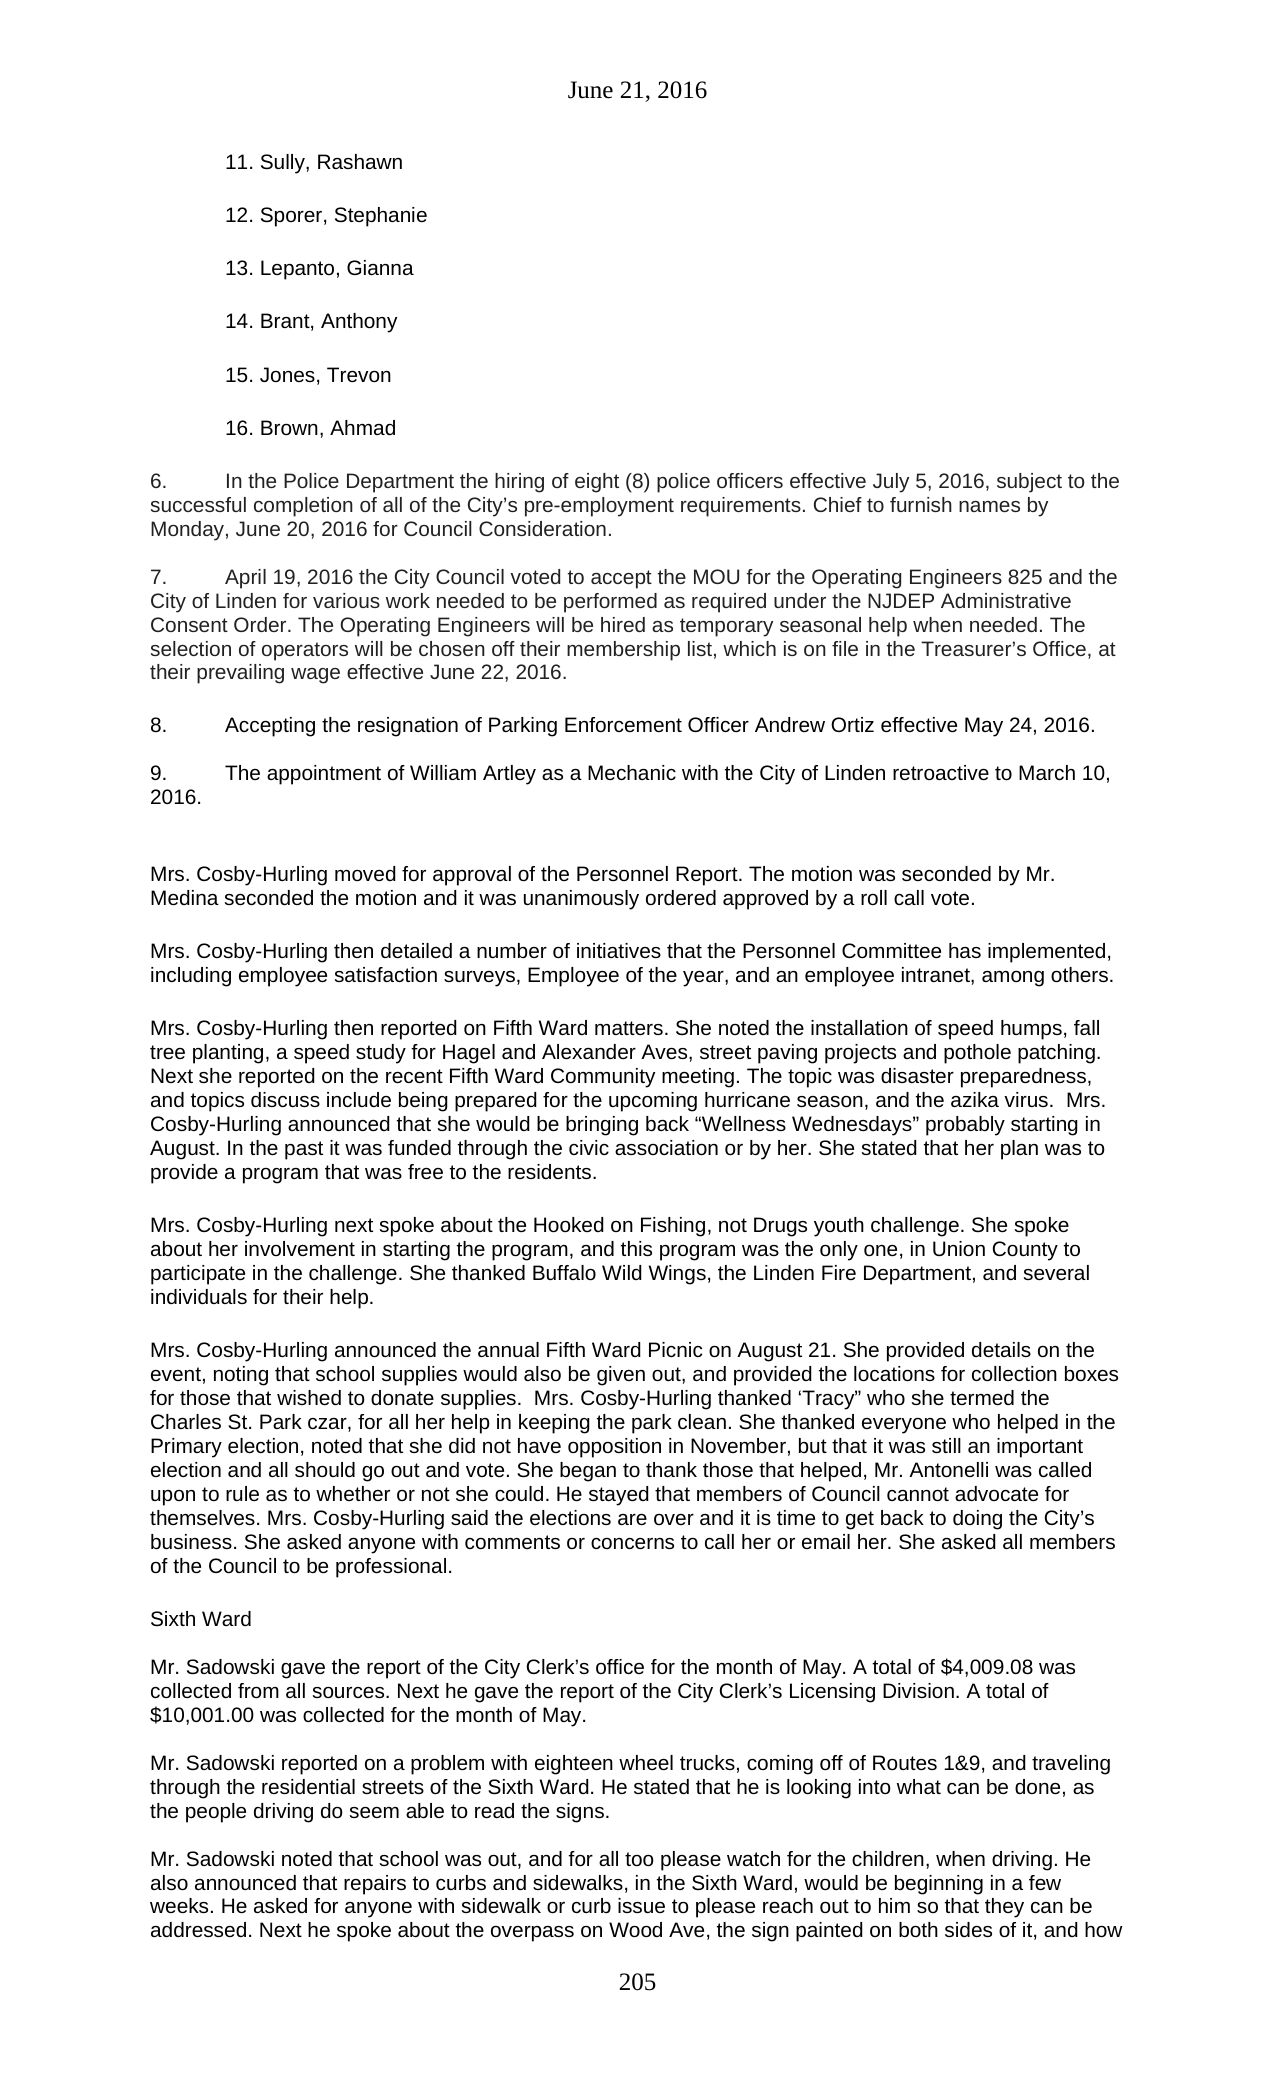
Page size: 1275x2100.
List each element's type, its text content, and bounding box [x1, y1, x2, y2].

text 9. The appointment of William Artley as a Mechanic with the City of Linden retroactive to March 10, 2016. [150, 761, 1125, 809]
text Mrs. Cosby-Hurling announced the annual Fifth Ward Picnic on August 21. She provided details on the event, noting that school supplies would also be given out, and provided the locations for collection boxes for those that wished to donate supplies. Mrs. Cosby-Hurling thanked ‘Tracy” who she termed the Charles St. Park czar, for all her help in keeping the park clean. She thanked everyone who helped in the Primary election, noted that she did not have opposition in November, but that it was still an important election and all should go out and vote. She began to thank those that helped, Mr. Antonelli was called upon to rule as to whether or not she could. He stayed that members of Council cannot advocate for themselves. Mrs. Cosby-Hurling said the elections are over and it is time to get back to doing the City’s business. She asked anyone with comments or concerns to call her or email her. She asked all members of the Council to be professional. [150, 1338, 1125, 1578]
text Mrs. Cosby-Hurling then detailed a number of initiatives that the Personnel Committee has implemented, including employee satisfaction surveys, Employee of the year, and an employee intranet, among others. [150, 939, 1125, 987]
text 16. Brown, Ahmad [150, 416, 1125, 439]
text 12. Sporer, Stephanie [150, 203, 1125, 227]
text Mrs. Cosby-Hurling then reported on Fifth Ward matters. She noted the installation of speed humps, fall tree planting, a speed study for Hagel and Alexander Aves, street paving projects and pothole patching. Next she reported on the recent Fifth Ward Community meeting. The topic was disaster preparedness, and topics discuss include being prepared for the upcoming hurricane season, and the azika virus. Mrs. Cosby-Hurling announced that she would be bringing back “Wellness Wednesdays” probably starting in August. In the past it was funded through the civic association or by her. She stated that her plan was to provide a program that was free to the residents. [150, 1016, 1125, 1184]
text 14. Brant, Anthony [150, 309, 1125, 333]
text Mr. Sadowski gave the report of the City Clerk’s office for the month of May. A total of $4,009.08 was collected from all sources. Next he gave the report of the City Clerk’s Licensing Division. A total of $10,001.00 was collected for the month of May. [150, 1655, 1125, 1727]
text 11. Sully, Rashawn [150, 150, 1125, 174]
text 7. April 19, 2016 the City Council voted to accept the MOU for the Operating Engineers 825 and the City of Linden for various work needed to be performed as required under the NJDEP Administrative Consent Order. The Operating Engineers will be hired as temporary seasonal help when needed. The selection of operators will be chosen off their membership list, which is on file in the Treasurer’s Office, at their prevailing wage effective June 22, 2016. [150, 564, 1125, 684]
text Mrs. Cosby-Hurling next spoke about the Hooked on Fishing, not Drugs youth challenge. She spoke about her involvement in starting the program, and this program was the only one, in Union County to participate in the challenge. She thanked Buffalo Wild Wings, the Linden Fire Department, and several individuals for their help. [150, 1213, 1125, 1309]
text Mr. Sadowski reported on a problem with eighteen wheel trucks, coming off of Routes 1&9, and traveling through the residential streets of the Sixth Ward. He stated that he is looking into what can be done, as the people driving do seem able to read the signs. [150, 1751, 1125, 1822]
text Sixth Ward [150, 1607, 1125, 1631]
text 15. Jones, Trevon [150, 362, 1125, 386]
text 6. In the Police Department the hiring of eight (8) police officers effective July 5, 2016, subject to the successful completion of all of the City’s pre-employment requirements. Chief to furnish names by Monday, June 20, 2016 for Council Consideration. [150, 469, 1125, 541]
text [150, 1846, 1125, 1942]
text 8. Accepting the resignation of Parking Enforcement Officer Andrew Ortiz effective May 24, 2016. [150, 713, 1125, 737]
text 13. Lepanto, Gianna [150, 256, 1125, 280]
text Mrs. Cosby-Hurling moved for approval of the Personnel Report. The motion was seconded by Mr. Medina seconded the motion and it was unanimously ordered approved by a roll call vote. [150, 862, 1125, 910]
